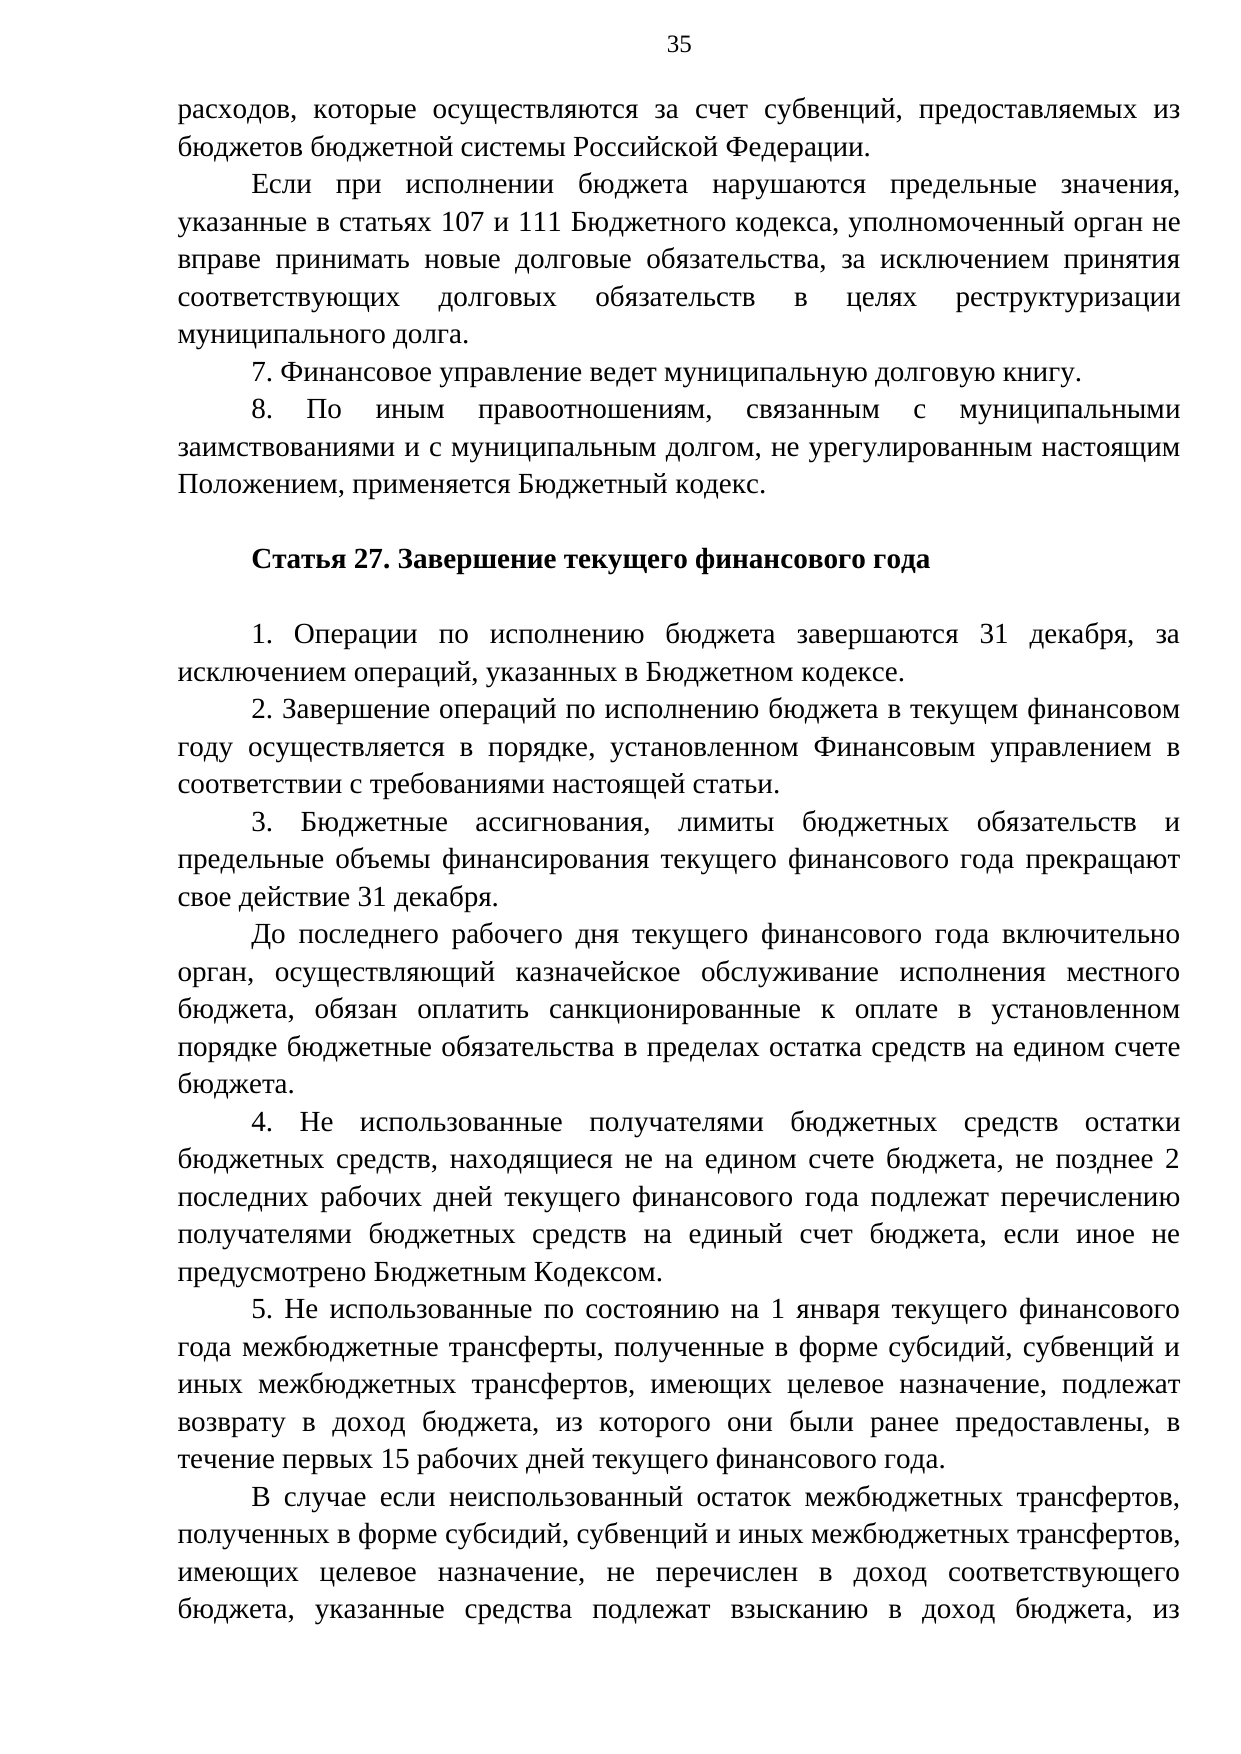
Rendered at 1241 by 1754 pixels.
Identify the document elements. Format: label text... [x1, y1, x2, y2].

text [177, 1476, 1181, 1626]
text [177, 89, 1181, 164]
text До последнего рабочего дня текущего финансового года включительно орган, осуществляющий казначейское обслуживание исполнения местного бюджета, обязан оплатить санкционированные к оплате в установленном порядке бюджетные обязательства в пределах остатка средств на едином счете бюджета. [177, 914, 1181, 1101]
text 7. Финансовое управление ведет муниципальную долговую книгу. [177, 351, 1181, 389]
text 8. По иным правоотношениям, связанным с муниципальными заимствованиями и с муниципальным долгом, не урегулированным настоящим Положением, применяется Бюджетный кодекс. [177, 389, 1181, 501]
text 3. Бюджетные ассигнования, лимиты бюджетных обязательств и предельные объемы финансирования текущего финансового года прекращают свое действие 31 декабря. [177, 801, 1181, 914]
text Статья 27. Завершение текущего финансового года [177, 539, 1181, 576]
text Если при исполнении бюджета нарушаются предельные значения, указанные в статьях 107 и 111 Бюджетного кодекса, уполномоченный орган не вправе принимать новые долговые обязательства, за исключением принятия соответствующих долговых обязательств в целях реструктуризации муниципального долга. [177, 164, 1181, 351]
text 5. Не использованные по состоянию на 1 января текущего финансового года межбюджетные трансферты, полученные в форме субсидий, субвенций и иных межбюджетных трансфертов, имеющих целевое назначение, подлежат возврату в доход бюджета, из которого они были ранее предоставлены, в течение первых 15 рабочих дней текущего финансового года. [177, 1289, 1181, 1476]
text 2. Завершение операций по исполнению бюджета в текущем финансовом году осуществляется в порядке, установленном Финансовым управлением в соответствии с требованиями настоящей статьи. [177, 689, 1181, 801]
text 1. Операции по исполнению бюджета завершаются 31 декабря, за исключением операций, указанных в Бюджетном кодексе. [177, 614, 1181, 689]
text 4. Не использованные получателями бюджетных средств остатки бюджетных средств, находящиеся не на едином счете бюджета, не позднее 2 последних рабочих дней текущего финансового года подлежат перечислению получателями бюджетных средств на единый счет бюджета, если иное не предусмотрено Бюджетным Кодексом. [177, 1101, 1181, 1289]
